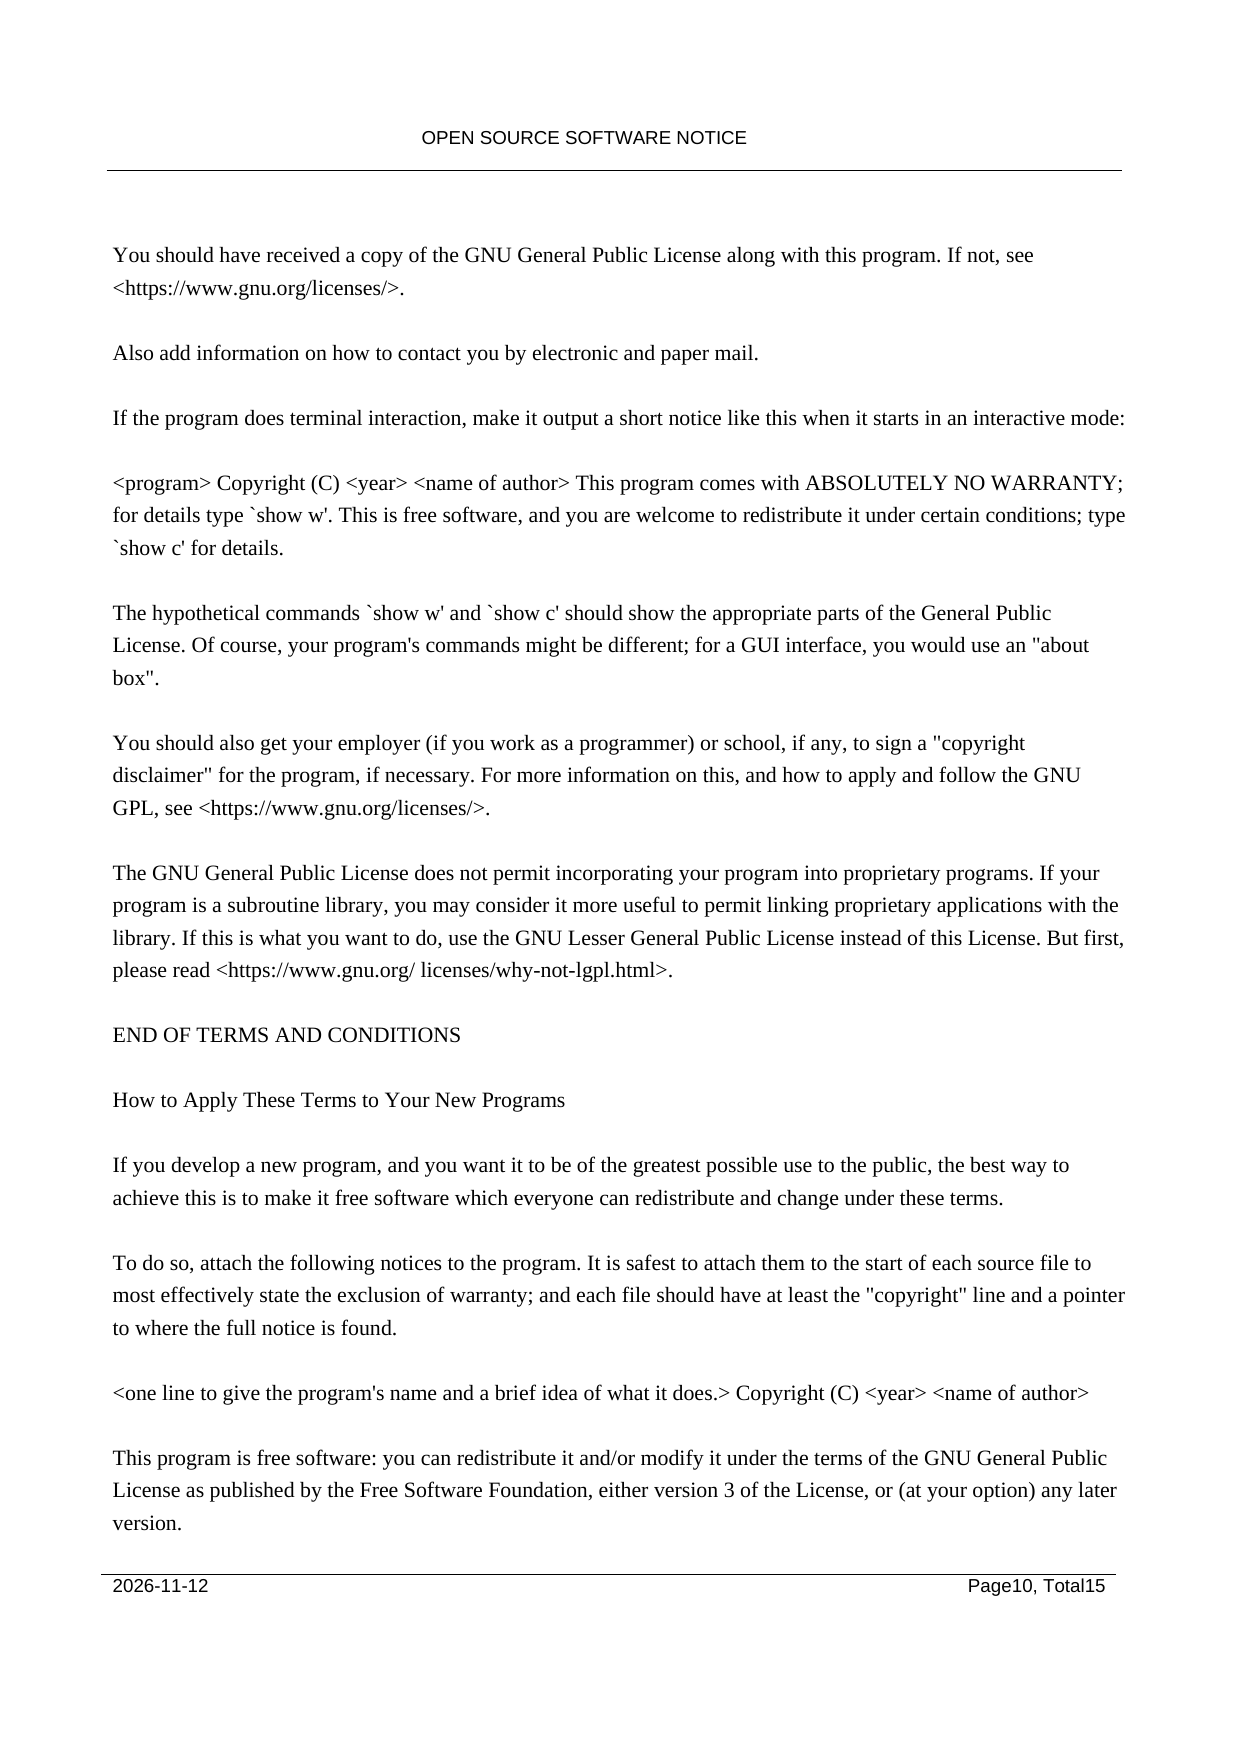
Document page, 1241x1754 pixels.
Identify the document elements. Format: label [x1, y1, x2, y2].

text [112, 206, 1128, 1539]
